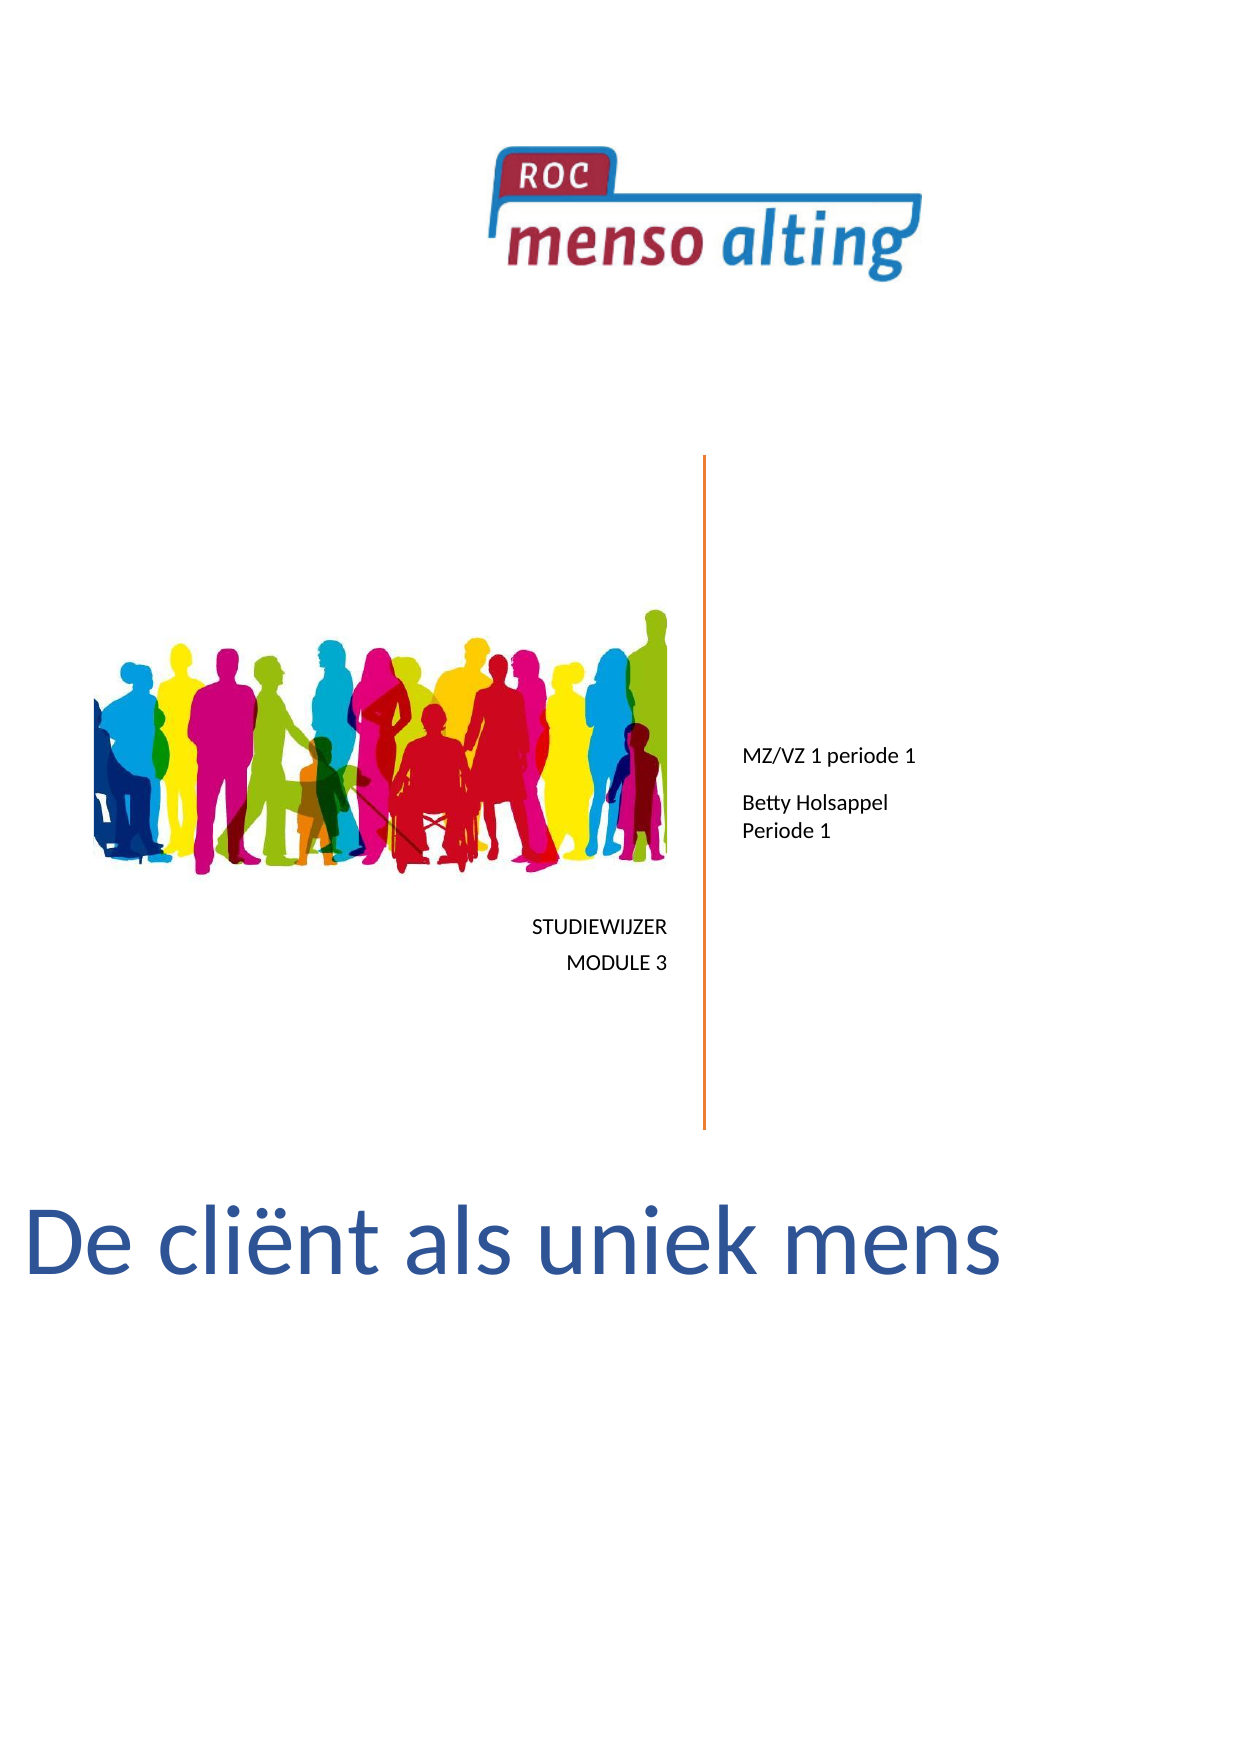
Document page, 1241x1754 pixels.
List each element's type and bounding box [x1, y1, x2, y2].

picture [93, 589, 668, 894]
picture [486, 146, 922, 283]
